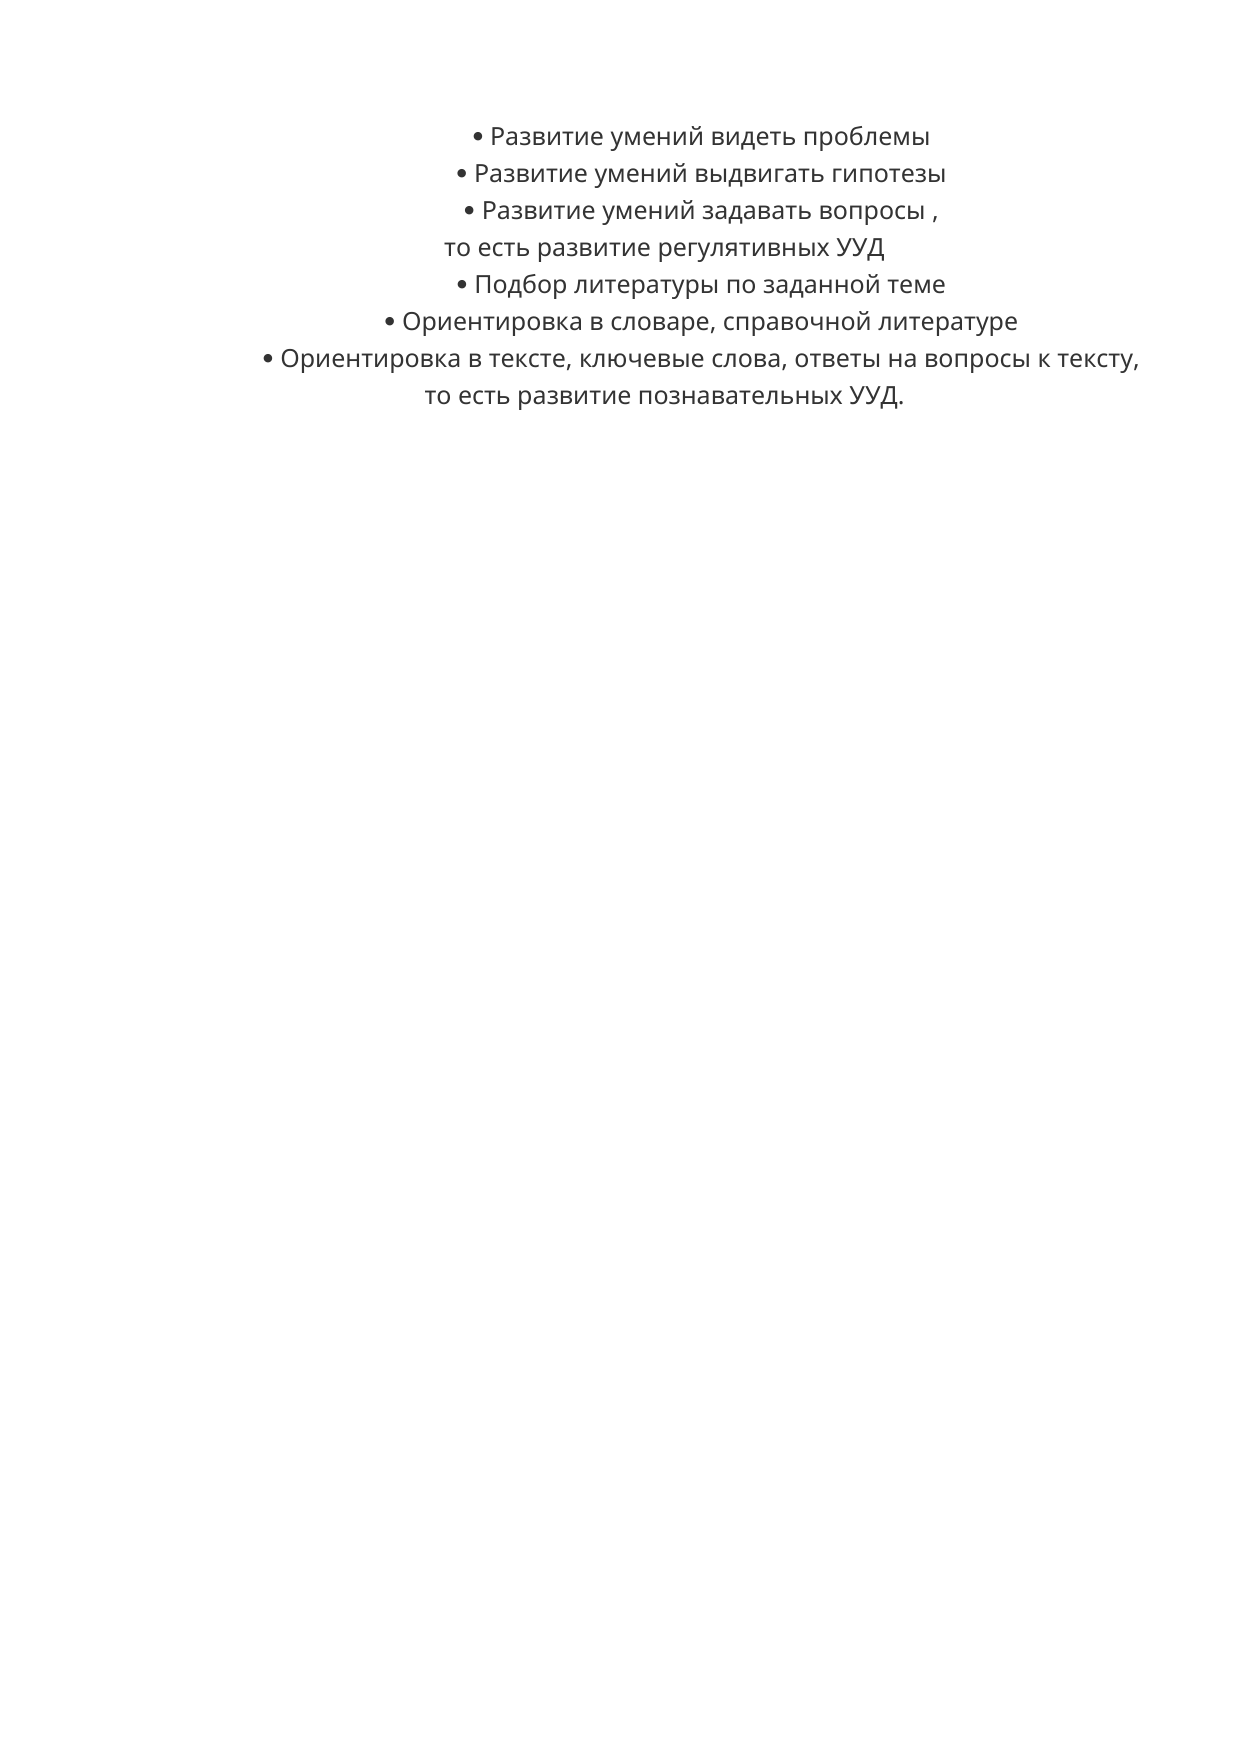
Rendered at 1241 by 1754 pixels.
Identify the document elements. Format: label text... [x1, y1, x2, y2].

text Подбор литературы по заданной теме [252, 266, 1152, 301]
text Развитие умений задавать вопросы , [252, 192, 1152, 226]
text Развитие умений видеть проблемы [252, 118, 1152, 152]
text Развитие умений выдвигать гипотезы [252, 155, 1152, 189]
text Ориентировка в тексте, ключевые слова, ответы на вопросы к тексту, [252, 341, 1152, 375]
text то есть развитие познавательных УУД. [177, 378, 1152, 412]
text Ориентировка в словаре, справочной литературе [252, 303, 1152, 338]
text то есть развитие регулятивных УУД [177, 229, 1152, 263]
